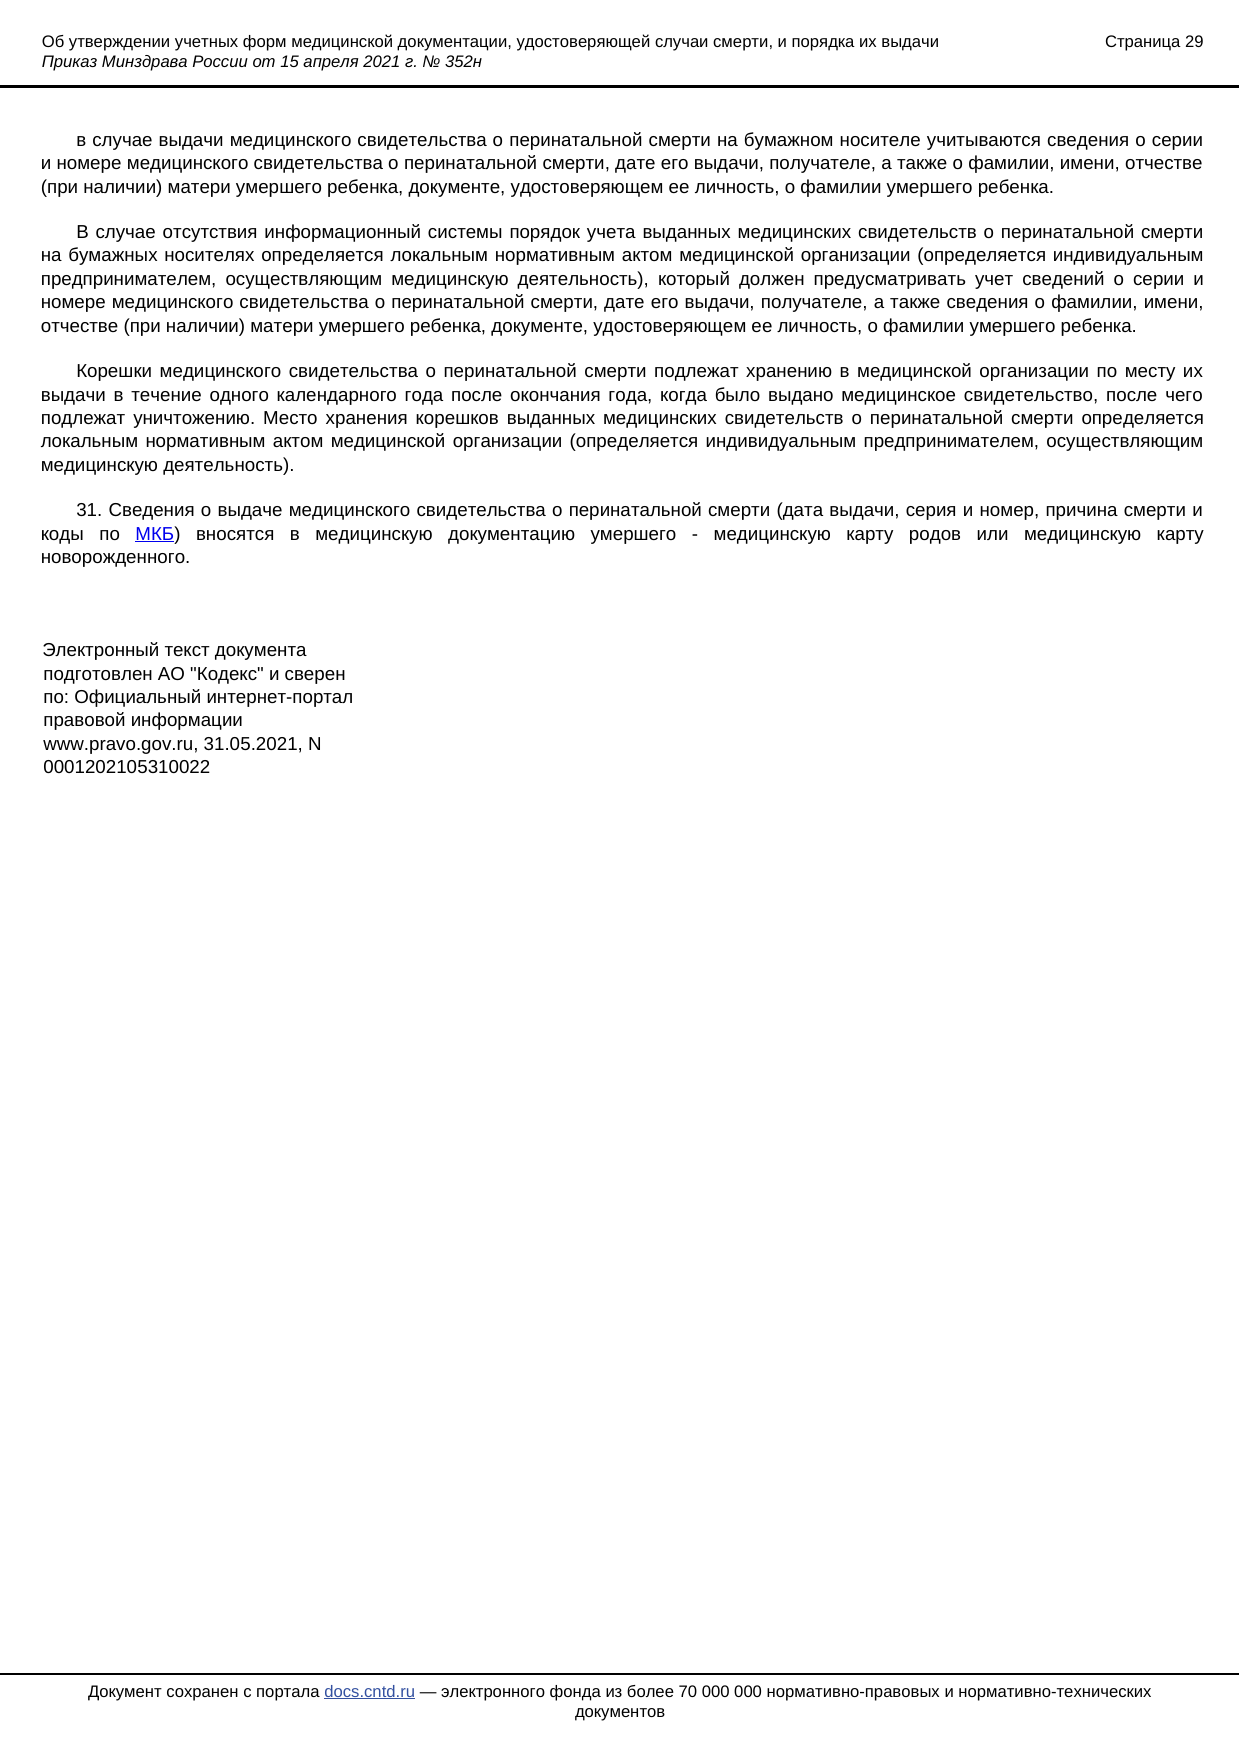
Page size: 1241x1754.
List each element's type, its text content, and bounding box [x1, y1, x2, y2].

text в случае выдачи медицинского свидетельства о перинатальной смерти на бумажном носителе учитываются сведения о серии и номере медицинского свидетельства о перинатальной смерти, дате его выдачи, получателе, а также о фамилии, имени, отчестве (при наличии) матери умершего ребенка, документе, удостоверяющем ее личность, о фамилии умершего ребенка. [41, 128, 1204, 197]
text В случае отсутствия информационный системы порядок учета выданных медицинских свидетельств о перинатальной смерти на бумажных носителях определяется локальным нормативным актом медицинской организации (определяется индивидуальным предпринимателем, осуществляющим медицинскую деятельность), который должен предусматривать учет сведений о серии и номере медицинского свидетельства о перинатальной смерти, дате его выдачи, получателе, а также сведения о фамилии, имени, отчестве (при наличии) матери умершего ребенка, документе, удостоверяющем ее личность, о фамилии умершего ребенка. [41, 221, 1204, 336]
text Корешки медицинского свидетельства о перинатальной смерти подлежат хранению в медицинской организации по месту их выдачи в течение одного календарного года после окончания года, когда было выдано медицинское свидетельство, после чего подлежат уничтожению. Место хранения корешков выданных медицинских свидетельств о перинатальной смерти определяется локальным нормативным актом медицинской организации (определяется индивидуальным предпринимателем, осуществляющим медицинскую деятельность). [41, 360, 1204, 475]
text 31. Сведения о выдаче медицинского свидетельства о перинатальной смерти (дата выдачи, серия и номер, причина смерти и коды по МКБ) вносятся в медицинскую документацию умершего - медицинскую карту родов или медицинскую карту новорожденного. [41, 499, 1204, 568]
text Электронный текст документа подготовлен АО "Кодекс" и сверен по: Официальный интернет-портал правовой информации www.pravo.gov.ru, 31.05.2021, N 0001202105310022 [42, 639, 365, 778]
